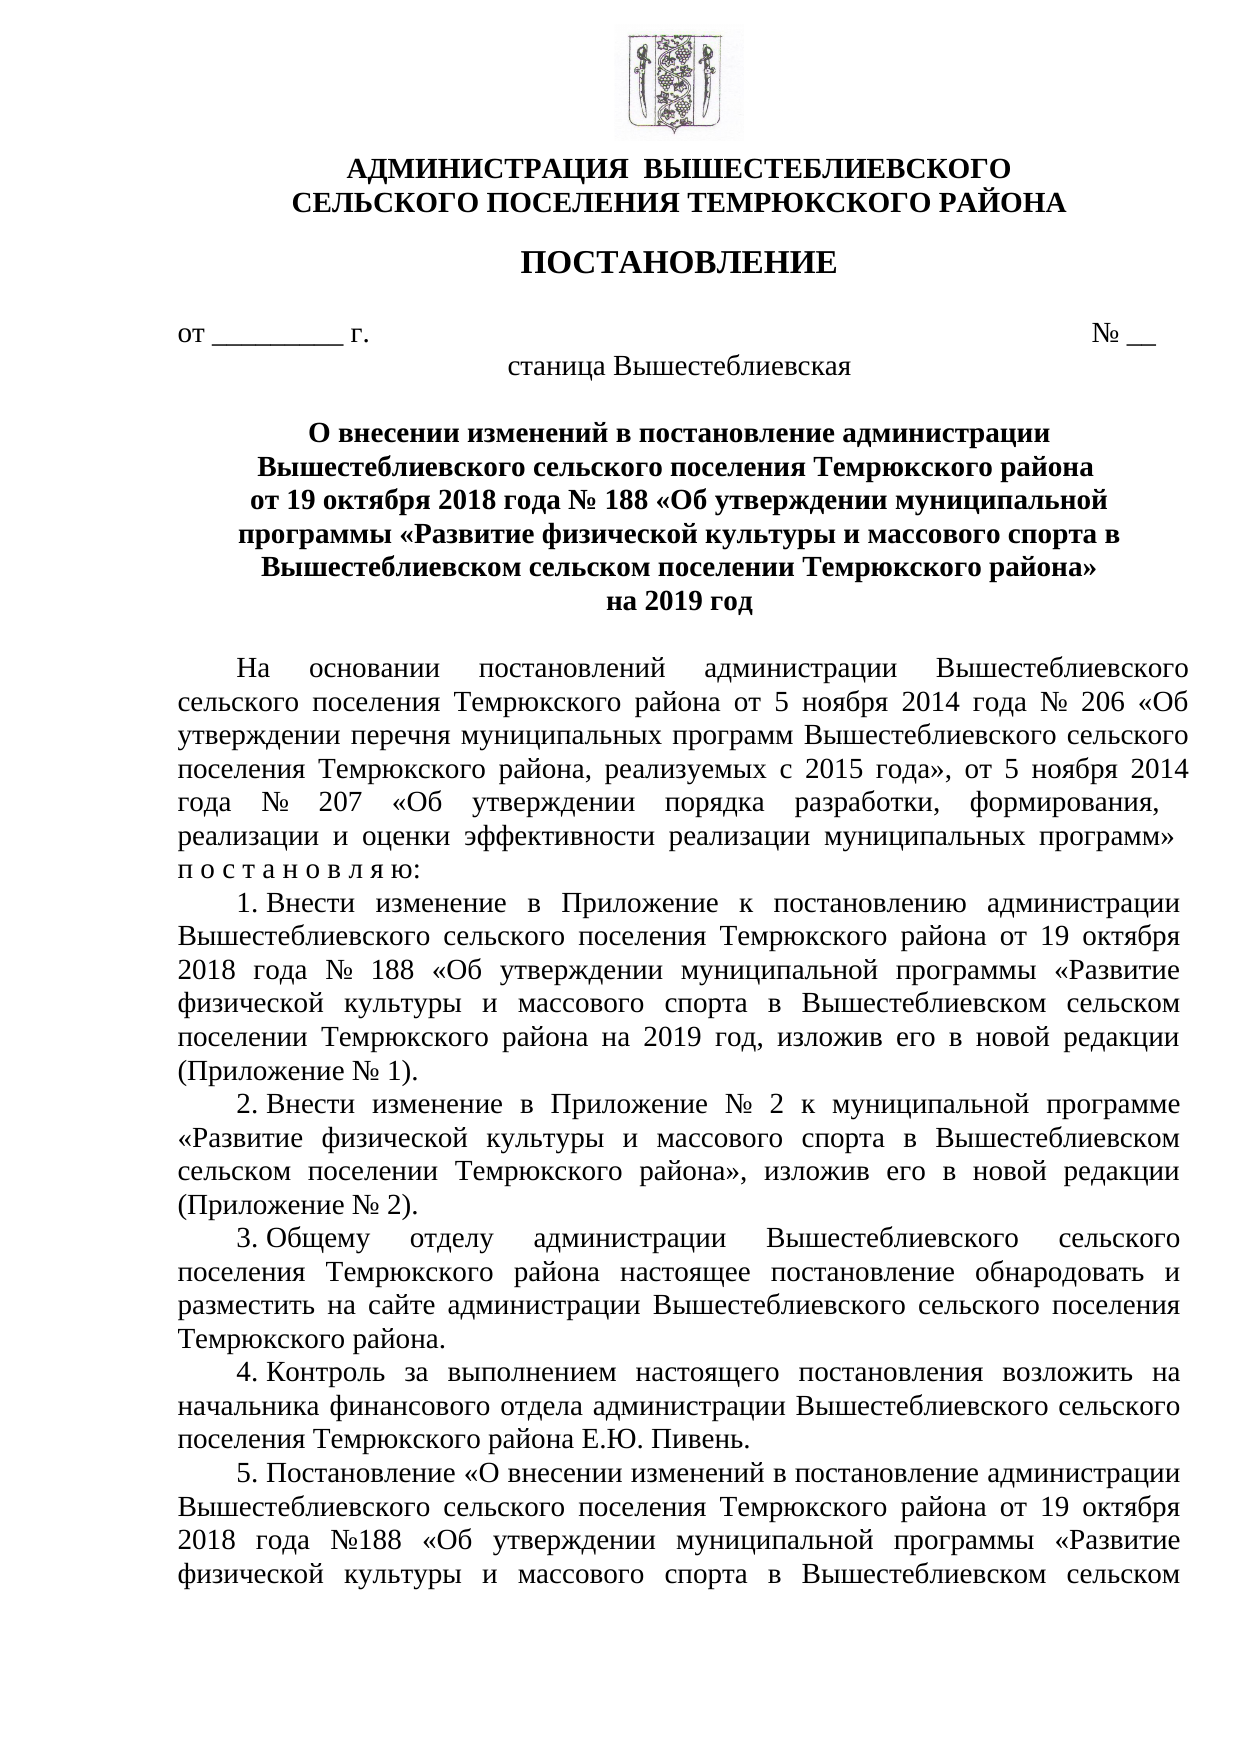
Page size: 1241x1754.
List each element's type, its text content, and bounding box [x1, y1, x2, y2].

text ПОСТАНОВЛЕНИЕ [177, 243, 1181, 281]
text от _________ г. № __ [177, 315, 1181, 348]
text На основании постановлений администрации Вышестеблиевского сельского поселения Темрюкского района от 5 ноября 2014 года № 206 «Об утверждении перечня муниципальных программ Вышестеблиевского сельского поселения Темрюкского района, реализуемых с 2015 года», от 5 ноября 2014 года № 207 «Об утверждении порядка разработки, формирования, реализации и оценки эффективности реализации муниципальных программ» п о с т а н о в л я ю: [177, 650, 1189, 885]
text О внесении изменений в постановление администрации Вышестеблиевского сельского поселения Темрюкского района от 19 октября 2018 года № 188 «Об утверждении муниципальной программы «Развитие физической культуры и массового спорта в Вышестеблиевском сельском поселении Темрюкского района» на 2019 год [177, 415, 1181, 617]
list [177, 1455, 1181, 1589]
list Общему отделу администрации Вышестеблиевского сельского поселения Темрюкского района настоящее постановление обнародовать и разместить на сайте администрации Вышестеблиевского сельского поселения Темрюкского района. [177, 1220, 1181, 1354]
list Внести изменение в Приложение к постановлению администрации Вышестеблиевского сельского поселения Темрюкского района от 19 октября 2018 года № 188 «Об утверждении муниципальной программы «Развитие физической культуры и массового спорта в Вышестеблиевском сельском поселении Темрюкского района на 2019 год, изложив его в новой редакции (Приложение № 1). [177, 885, 1181, 1086]
text АДМИНИСТРАЦИЯ ВЫШЕСТЕБЛИЕВСКОГО [177, 152, 1181, 185]
list Контроль за выполнением настоящего постановления возложить на начальника финансового отдела администрации Вышестеблиевского сельского поселения Темрюкского района Е.Ю. Пивень. [177, 1354, 1181, 1455]
text СЕЛЬСКОГО ПОСЕЛЕНИЯ ТЕМРЮКСКОГО РАЙОНА [177, 185, 1181, 219]
list Внести изменение в Приложение № 2 к муниципальной программе «Развитие физической культуры и массового спорта в Вышестеблиевском сельском поселении Темрюкского района», изложив его в новой редакции (Приложение № 2). [177, 1086, 1181, 1220]
picture [614, 24, 744, 141]
text станица Вышестеблиевская [177, 348, 1181, 382]
